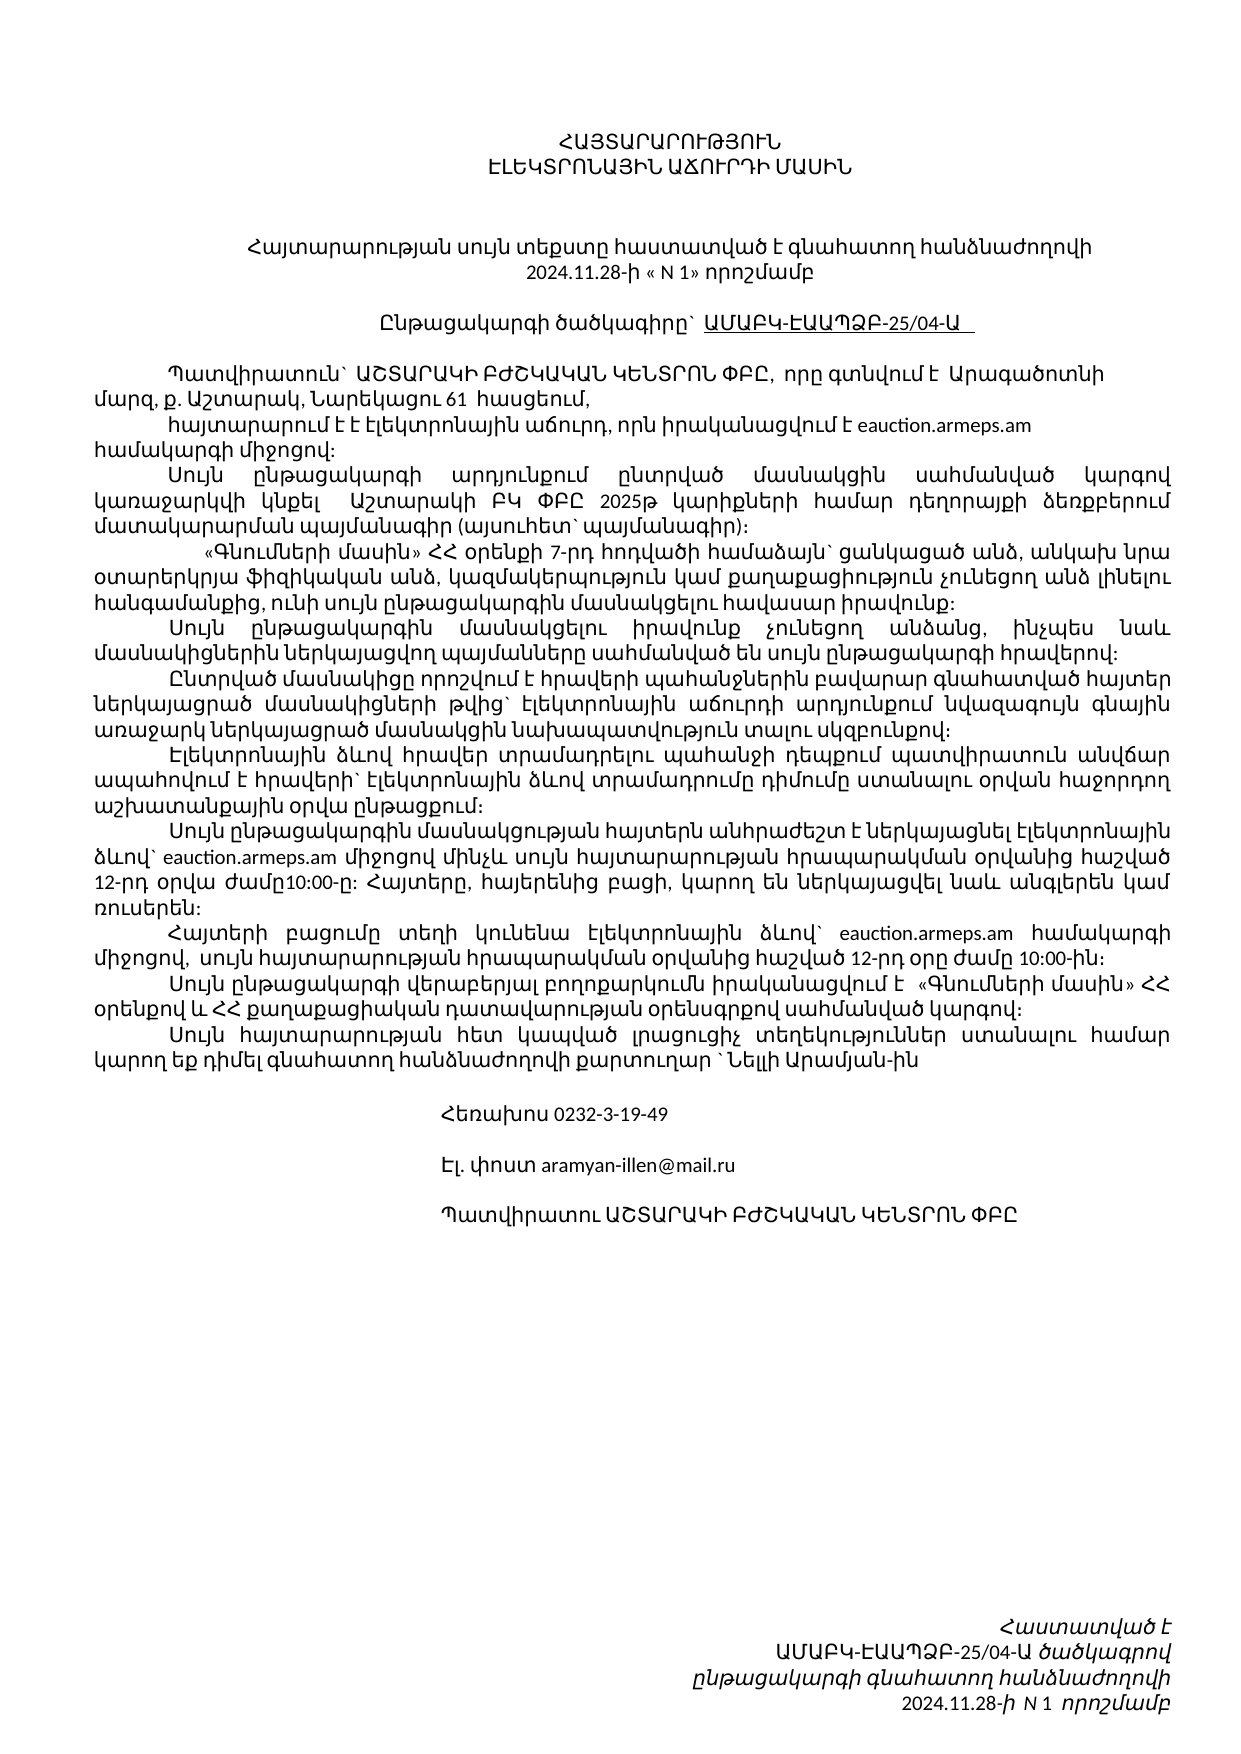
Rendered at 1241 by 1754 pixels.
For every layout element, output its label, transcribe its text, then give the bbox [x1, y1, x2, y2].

text Սույն ընթացակարգի արդյունքում ընտրված մասնակցին սահմանված կարգով կառաջարկվի կնքել Աշտարակի ԲԿ ՓԲԸ 2025թ կարիքների համար դեղորայքի ձեռքբերում մատակարարման պայմանագիր (այսուհետ` պայմանագիր)։ [94, 463, 1171, 539]
text Պատվիրատու ԱՇՏԱՐԱԿԻ ԲԺՇԿԱԿԱՆ ԿԵՆՏՐՈՆ ՓԲԸ [94, 1203, 1171, 1228]
text Էլեկտրոնային ձևով հրավեր տրամադրելու պահանջի դեպքում պատվիրատուն անվճար ապահովում է հրավերի` էլեկտրոնային ձևով տրամադրումը դիմումը ստանալու օրվան հաջորդող աշխատանքային օրվա ընթացքում։ [94, 742, 1171, 818]
text Սույն ընթացակարգին մասնակցելու իրավունք չունեցող անձանց, ինչպես նաև մասնակիցներին ներկայացվող պայմանները սահմանված են սույն ընթացակարգի հրավերով: [94, 615, 1171, 666]
text ԱՄԱԲԿ-ԷԱԱՊՁԲ-25/04-Ա ծածկագրով [94, 1639, 1171, 1665]
text ընթացակարգի գնահատող հանձնաժողովի [94, 1665, 1171, 1690]
text Հաստատված է [94, 1614, 1171, 1639]
text «Գնումների մասին» ՀՀ օրենքի 7-րդ հոդվածի համաձայն` ցանկացած անձ, անկախ նրա օտարերկրյա ֆիզիկական անձ, կազմակերպություն կամ քաղաքացիություն չունեցող անձ լինելու հանգամանքից, ունի սույն ընթացակարգին մասնակցելու հավասար իրավունք: [94, 539, 1171, 615]
text ԷԼԵԿՏՐՈՆԱՅԻՆ ԱՃՈՒՐԴԻ ՄԱՍԻՆ [94, 154, 1171, 180]
text Հայտերի բացումը տեղի կունենա էլեկտրոնային ձևով` eauction.armeps.am համակարգի միջոցով, սույն հայտարարության հրապարակման օրվանից հաշված 12-րդ օրը ժամը 10:00-ին։ [94, 920, 1171, 971]
text Սույն ընթացակարգի վերաբերյալ բողոքարկումն իրականացվում է «Գնումների մասին» ՀՀ օրենքով և ՀՀ քաղաքացիական դատավարության օրենսգրքով սահմանված կարգով։ [94, 971, 1171, 1022]
text Պատվիրատուն` ԱՇՏԱՐԱԿԻ ԲԺՇԿԱԿԱՆ ԿԵՆՏՐՈՆ ՓԲԸ, որը գտնվում է Արագածոտնի մարզ, ք. Աշտարակ, Նարեկացու 61 հասցեում, [94, 361, 1171, 412]
text Սույն հայտարարության հետ կապված լրացուցիչ տեղեկություններ ստանալու համար կարող եք դիմել գնահատող հանձնաժողովի քարտուղար ` Նելլի Արամյան-ին [94, 1022, 1171, 1073]
text ՀԱՅՏԱՐԱՐՈՒԹՅՈՒՆ [94, 129, 1171, 154]
text 2024.11.28 -ի « N 1» որոշմամբ [94, 259, 1171, 285]
text Ընթացակարգի ծածկագիրը` ԱՄԱԲԿ-ԷԱԱՊՁԲ-25/04-Ա [94, 310, 1171, 336]
text Էլ. փոստ aramyan-illen@mail.ru [94, 1152, 1171, 1177]
text Հայտարարության սույն տեքստը հաստատված է գնահատող հանձնաժողովի [94, 234, 1171, 259]
text հայտարարում է է էլեկտրոնային աճուրդ, որն իրականացվում է eauction.armeps.am համակարգի միջոցով: [94, 412, 1171, 463]
text Հեռախոս 0232-3-19-49 [94, 1101, 1171, 1126]
text Սույն ընթացակարգին մասնակցության հայտերն անհրաժեշտ է ներկայացնել էլեկտրոնային ձևով` eauction.armeps.am միջոցով մինչև սույն հայտարարության հրապարակման օրվանից հաշված 12-րդ օրվա ժամը10:00-ը: Հայտերը, հայերենից բացի, կարող են ներկայացվել նաև անգլերեն կամ ռուսերեն: [94, 818, 1171, 920]
text 2024.11.28 -ի N 1 որոշմամբ [94, 1690, 1171, 1716]
text Ընտրված մասնակիցը որոշվում է հրավերի պահանջներին բավարար գնահատված հայտեր ներկայացրած մասնակիցների թվից` էլեկտրոնային աճուրդի արդյունքում նվազագույն գնային առաջարկ ներկայացրած մասնակցին նախապատվություն տալու սկզբունքով։ [94, 666, 1171, 742]
